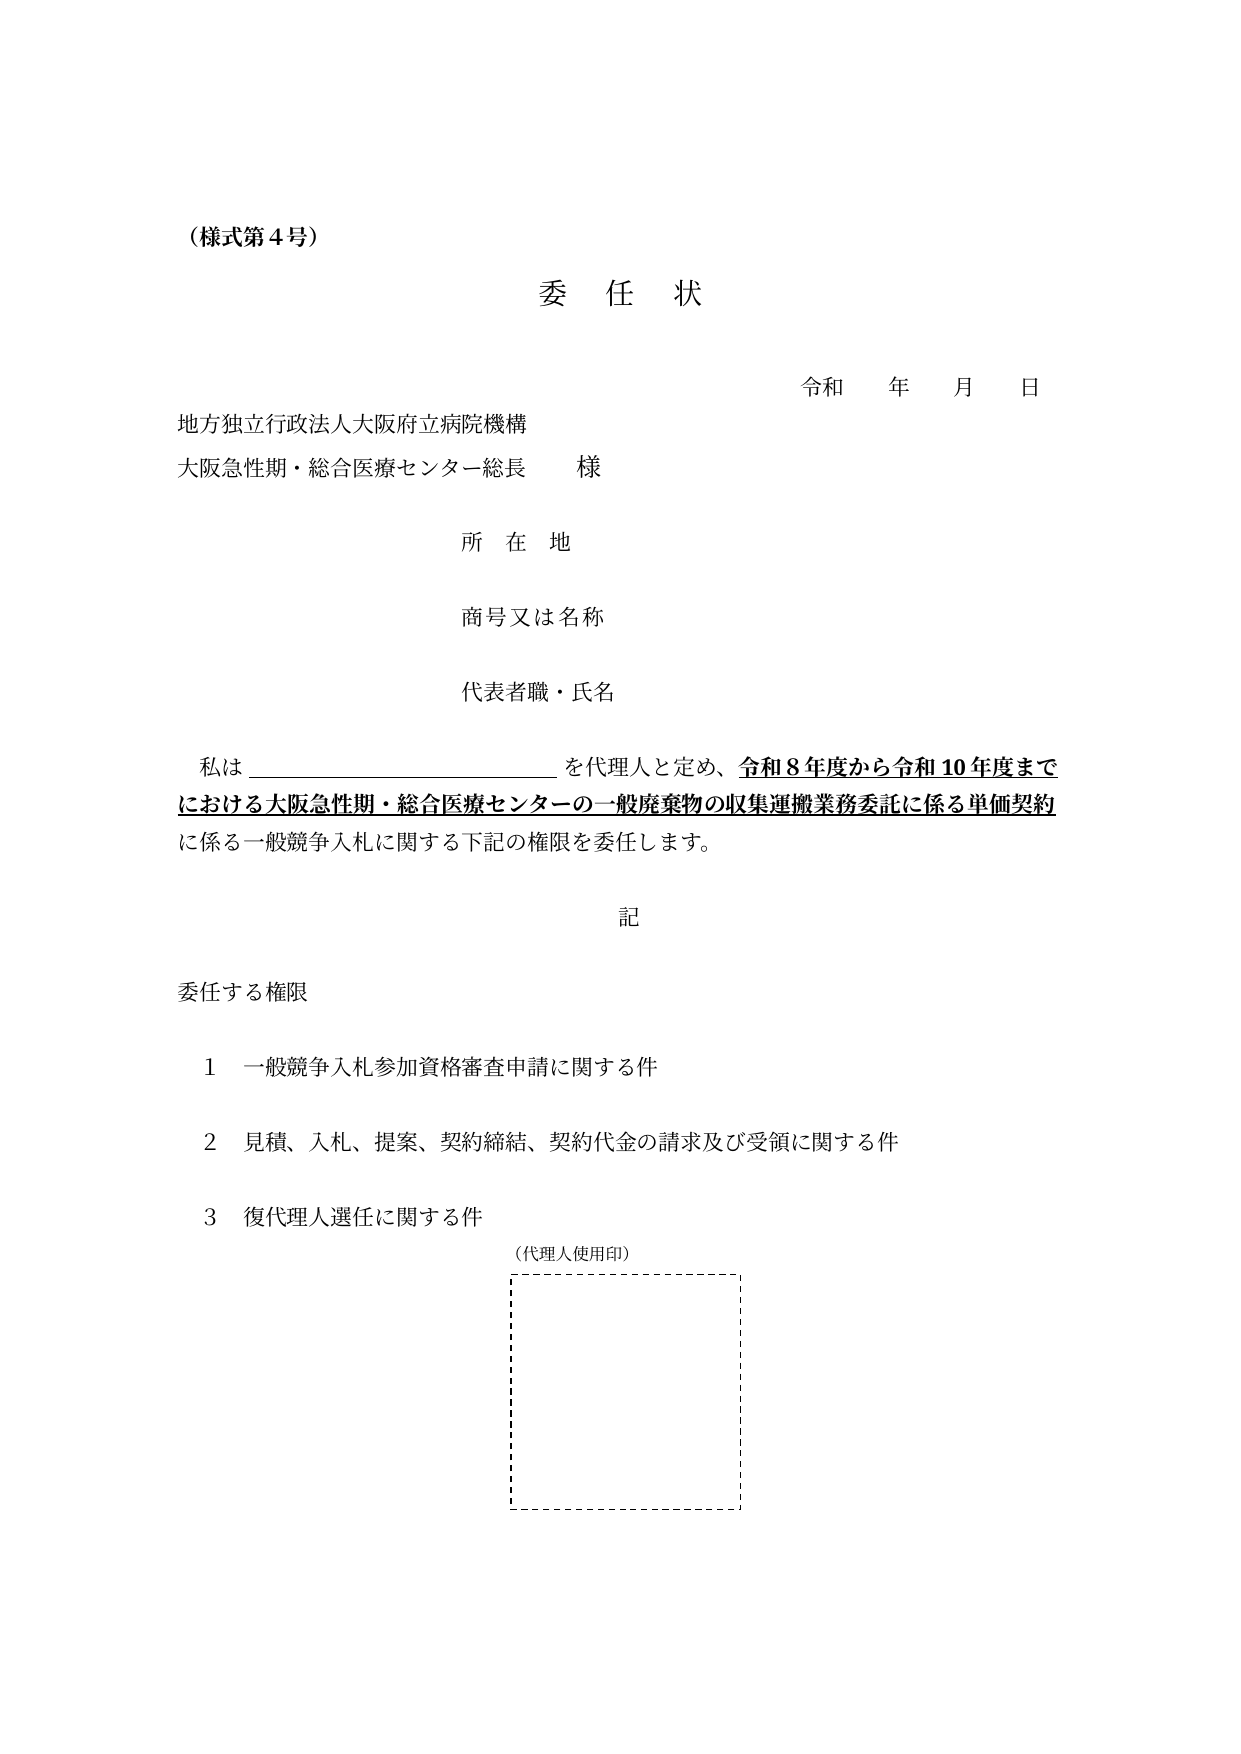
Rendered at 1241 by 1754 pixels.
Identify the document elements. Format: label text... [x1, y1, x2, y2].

text 代表者職・氏名 [462, 672, 1063, 709]
text 大阪急性期・総合医療センター総長 様 [177, 447, 883, 484]
text 委任する権限 [177, 972, 1063, 1009]
text 記 [177, 897, 1059, 934]
text （様式第４号） [177, 217, 1038, 254]
text 商号又は名称 [462, 597, 1063, 634]
text ３ 復代理人選任に関する件 [177, 1197, 1063, 1234]
text １ 一般競争入札参加資格審査申請に関する件 [177, 1047, 1063, 1084]
text 委任状 [177, 254, 1063, 329]
text 地方独立行政法人大阪府立病院機構 [177, 404, 1063, 442]
text ２ 見積、入札、提案、契約締結、契約代金の請求及び受領に関する件 [177, 1122, 1063, 1159]
text 私は を代理人と定め、令和８年度から令和10年度までにおける大阪急性期・総合医療センターの一般廃棄物の収集運搬業務委託に係る単価契約に係る一般競争入札に関する下記の権限を委任します。 [177, 747, 1059, 859]
text （代理人使用印） [177, 1234, 1063, 1272]
text 所在地 [462, 522, 1063, 559]
text 令和 年 月 日 [177, 367, 1041, 404]
